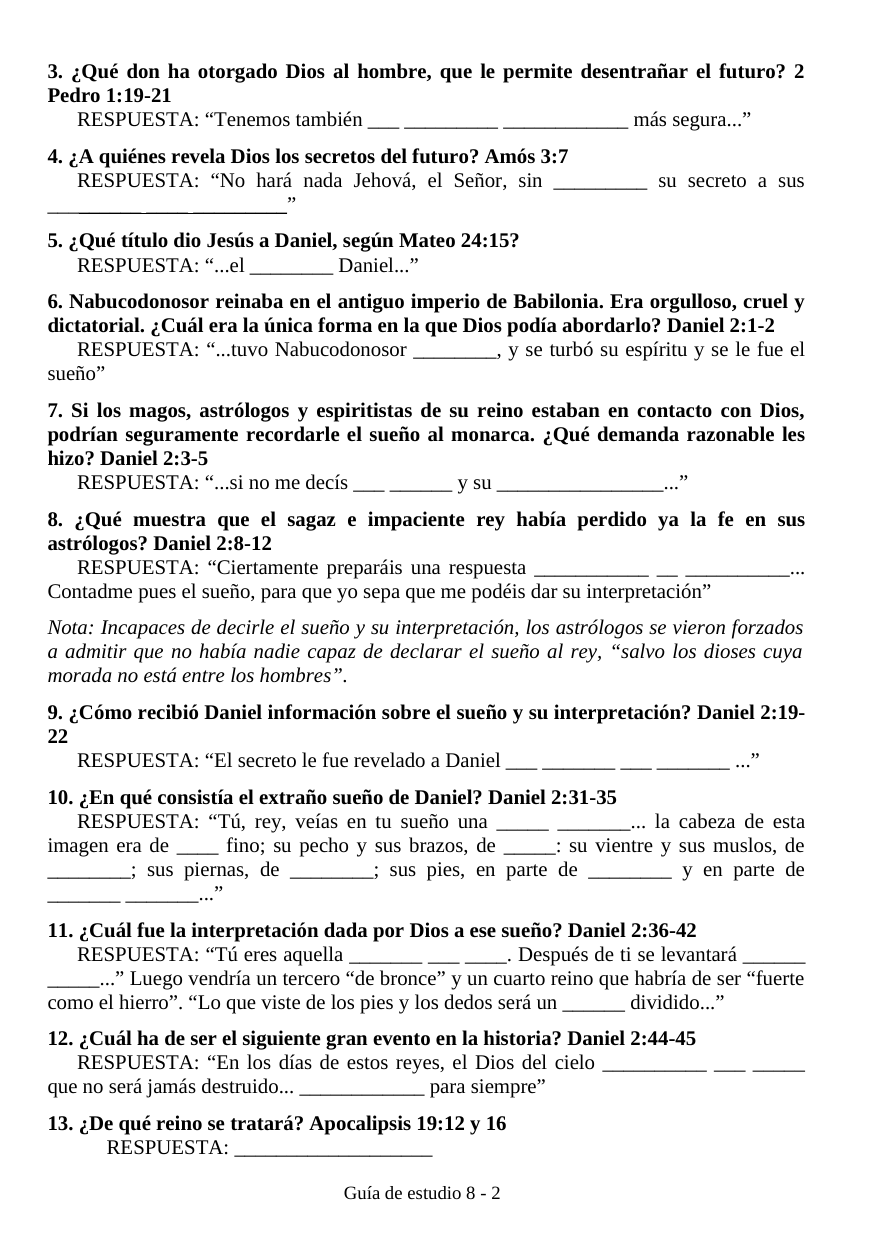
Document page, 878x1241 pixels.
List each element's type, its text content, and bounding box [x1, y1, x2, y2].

text 6. Nabucodonosor reinaba en el antiguo imperio de Babilonia. Era orgulloso, cruel y dictatorial. ¿Cuál era la única forma en la que Dios podía abordarlo? Daniel 2:1-2 [47, 289, 806, 337]
text RESPUESTA: ___________________ [77, 1135, 806, 1159]
text 13. ¿De qué reino se tratará? Apocalipsis 19:12 y 16 [47, 1111, 806, 1135]
text RESPUESTA: “Ciertamente preparáis una respuesta ___________ __ __________... Contadme pues el sueño, para que yo sepa que me podéis dar su interpretación” [47, 555, 806, 603]
text RESPUESTA: “Tenemos también ___ _________ ____________ más segura...” [47, 107, 806, 131]
text 4. ¿A quiénes revela Dios los secretos del futuro? Amós 3:7 [47, 144, 806, 168]
text RESPUESTA: “Tú eres aquella _______ ___ ____. Después de ti se levantará ______ _____...” Luego vendría un tercero “de bronce” y un cuarto reino que habría de ser “fuerte como el hierro”. “Lo que viste de los pies y los dedos será un ______ dividido...” [47, 942, 806, 1014]
text RESPUESTA: “En los días de estos reyes, el Dios del cielo __________ ___ _____ que no será jamás destruido... ____________ para siempre” [47, 1050, 806, 1098]
text 11. ¿Cuál fue la interpretación dada por Dios a ese sueño? Daniel 2:36-42 [47, 917, 806, 942]
text 12. ¿Cuál ha de ser el siguiente gran evento en la historia? Daniel 2:44-45 [47, 1026, 806, 1050]
text 5. ¿Qué título dio Jesús a Daniel, según Mateo 24:15? [47, 228, 806, 252]
text RESPUESTA: “...el ________ Daniel...” [47, 252, 806, 277]
text 3. ¿Qué don ha otorgado Dios al hombre, que le permite desentrañar el futuro? 2 Pedro 1:19-21 [47, 59, 806, 107]
text RESPUESTA: “...si no me decís ___ ______ y su ________________...” [47, 470, 806, 494]
text RESPUESTA: “Tú, rey, veías en tu sueño una _____ _______... la cabeza de esta imagen era de ____ fino; su pecho y sus brazos, de _____: su vientre y sus muslos, de ________; sus piernas, de ________; sus pies, en parte de ________ y en parte de _______ _______...” [47, 809, 806, 905]
text RESPUESTA: “No hará nada Jehová, el Señor, sin _________ su secreto a sus _________ ____ _________” [47, 168, 806, 216]
text RESPUESTA: “El secreto le fue revelado a Daniel ___ _______ ___ _______ ...” [47, 748, 806, 772]
text 9. ¿Cómo recibió Daniel información sobre el sueño y su interpretación? Daniel 2:19-22 [47, 700, 806, 748]
text 7. Si los magos, astrólogos y espiritistas de su reino estaban en contacto con Dios, podrían seguramente recordarle el sueño al monarca. ¿Qué demanda razonable les hizo? Daniel 2:3-5 [47, 398, 806, 470]
text 8. ¿Qué muestra que el sagaz e impaciente rey había perdido ya la fe en sus astrólogos? Daniel 2:8-12 [47, 507, 806, 555]
text Nota: Incapaces de decirle el sueño y su interpretación, los astrólogos se vieron forzados a admitir que no había nadie capaz de declarar el sueño al rey, “salvo los dioses cuya morada no está entre los hombres”. [47, 615, 806, 687]
text 10. ¿En qué consistía el extraño sueño de Daniel? Daniel 2:31-35 [47, 785, 806, 809]
text RESPUESTA: “...tuvo Nabucodonosor ________, y se turbó su espíritu y se le fue el sueño” [47, 337, 806, 385]
